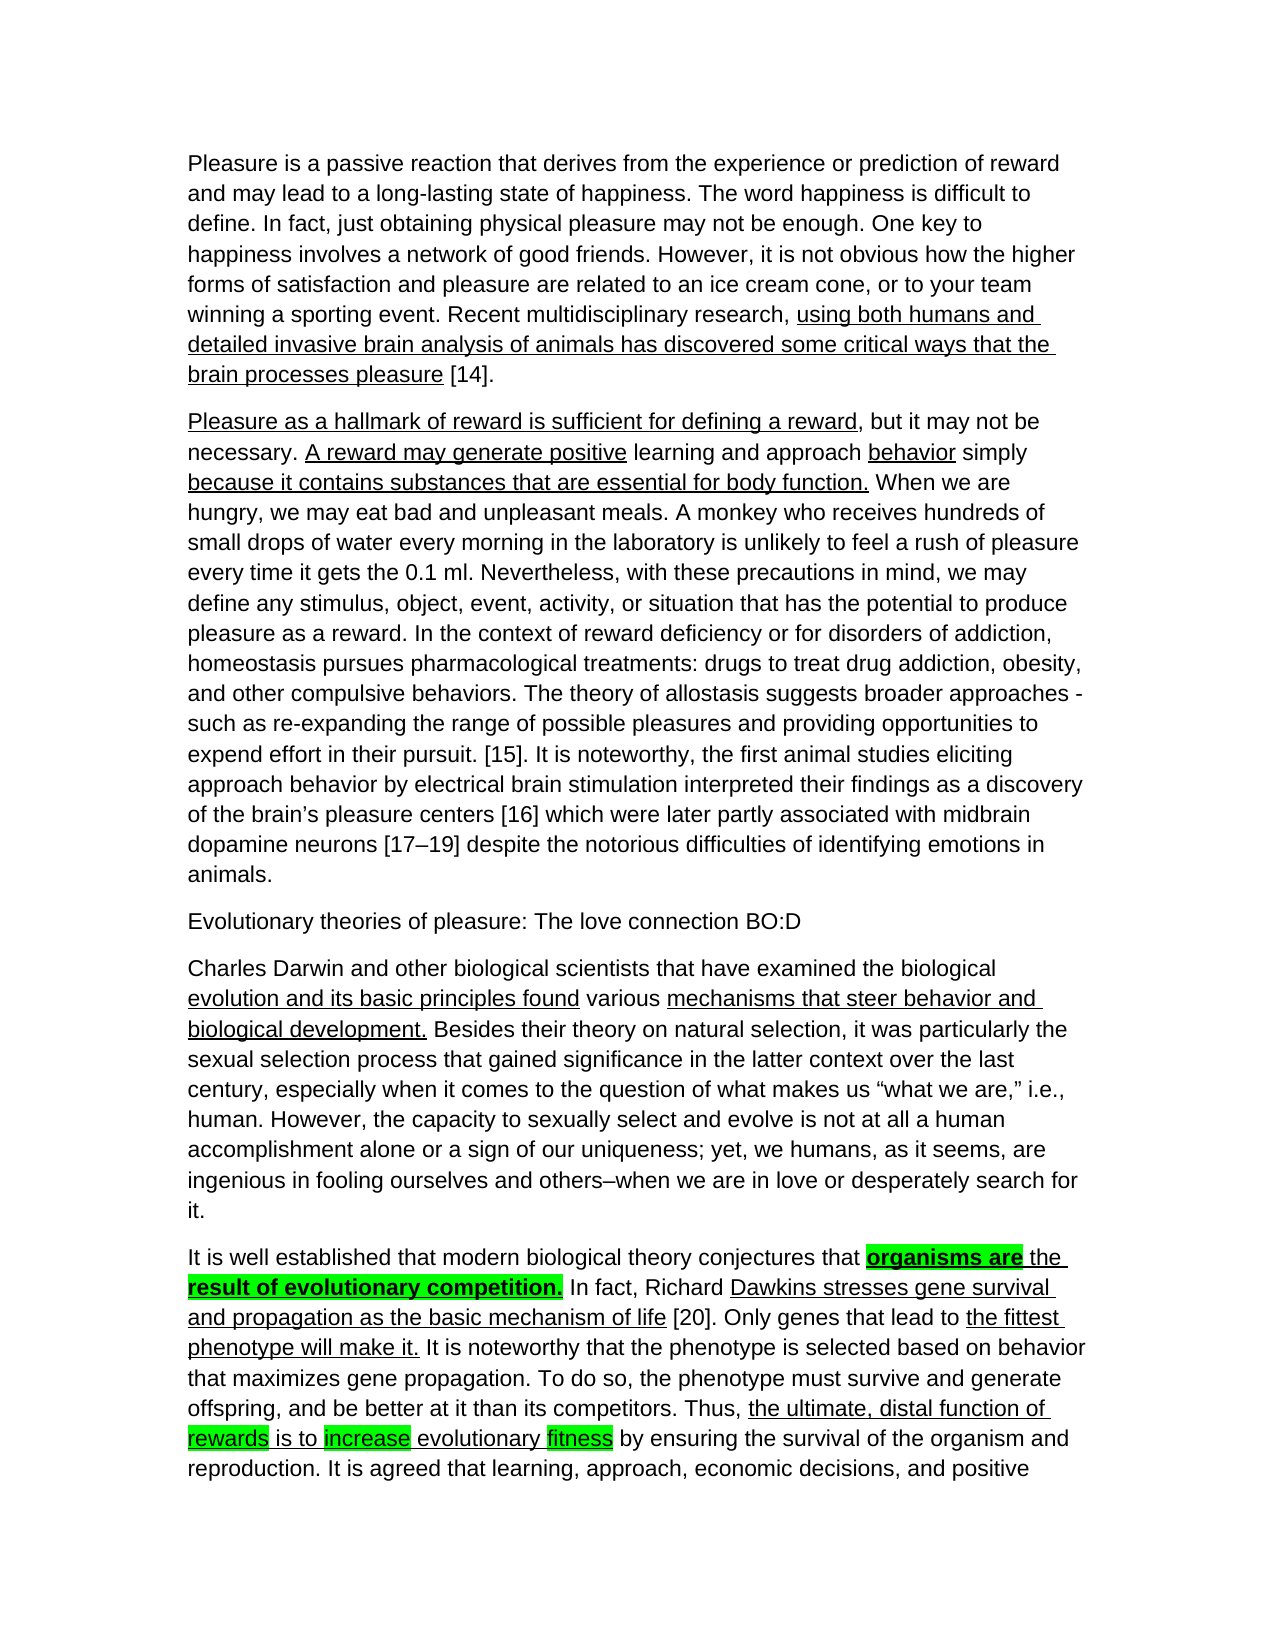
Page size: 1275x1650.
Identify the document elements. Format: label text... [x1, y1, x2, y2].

text Evolutionary theories of pleasure: The love connection BO:D [187, 908, 1087, 935]
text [187, 1244, 1087, 1482]
text Pleasure is a passive reaction that derives from the experience or prediction of reward and may lead to a long-lasting state of happiness. The word happiness is difficult to define. In fact, just obtaining physical pleasure may not be enough. One key to happiness involves a network of good friends. However, it is not obvious how the higher forms of satisfaction and pleasure are related to an ice cream cone, or to your team winning a sporting event. Recent multidisciplinary research, using both humans and detailed invasive brain analysis of animals has discovered some critical ways that the brain processes pleasure [14]. [187, 150, 1087, 388]
text Pleasure as a hallmark of reward is sufficient for defining a reward, but it may not be necessary. A reward may generate positive learning and approach behavior simply because it contains substances that are essential for body function. When we are hungry, we may eat bad and unpleasant meals. A monkey who receives hundreds of small drops of water every morning in the laboratory is unlikely to feel a rush of pleasure every time it gets the 0.1 ml. Nevertheless, with these precautions in mind, we may define any stimulus, object, event, activity, or situation that has the potential to produce pleasure as a reward. In the context of reward deficiency or for disorders of addiction, homeostasis pursues pharmacological treatments: drugs to treat drug addiction, obesity, and other compulsive behaviors. The theory of allostasis suggests broader approaches - such as re-expanding the range of possible pleasures and providing opportunities to expend effort in their pursuit. [15]. It is noteworthy, the first animal studies eliciting approach behavior by electrical brain stimulation interpreted their findings as a discovery of the brain’s pleasure centers [16] which were later partly associated with midbrain dopamine neurons [17–19] despite the notorious difficulties of identifying emotions in animals. [187, 408, 1087, 888]
text Charles Darwin and other biological scientists that have examined the biological evolution and its basic principles found various mechanisms that steer behavior and biological development. Besides their theory on natural selection, it was particularly the sexual selection process that gained significance in the latter context over the last century, especially when it comes to the question of what makes us “what we are,” i.e., human. However, the capacity to sexually select and evolve is not at all a human accomplishment alone or a sign of our uniqueness; yet, we humans, as it seems, are ingenious in fooling ourselves and others–when we are in love or desperately search for it. [187, 955, 1087, 1223]
